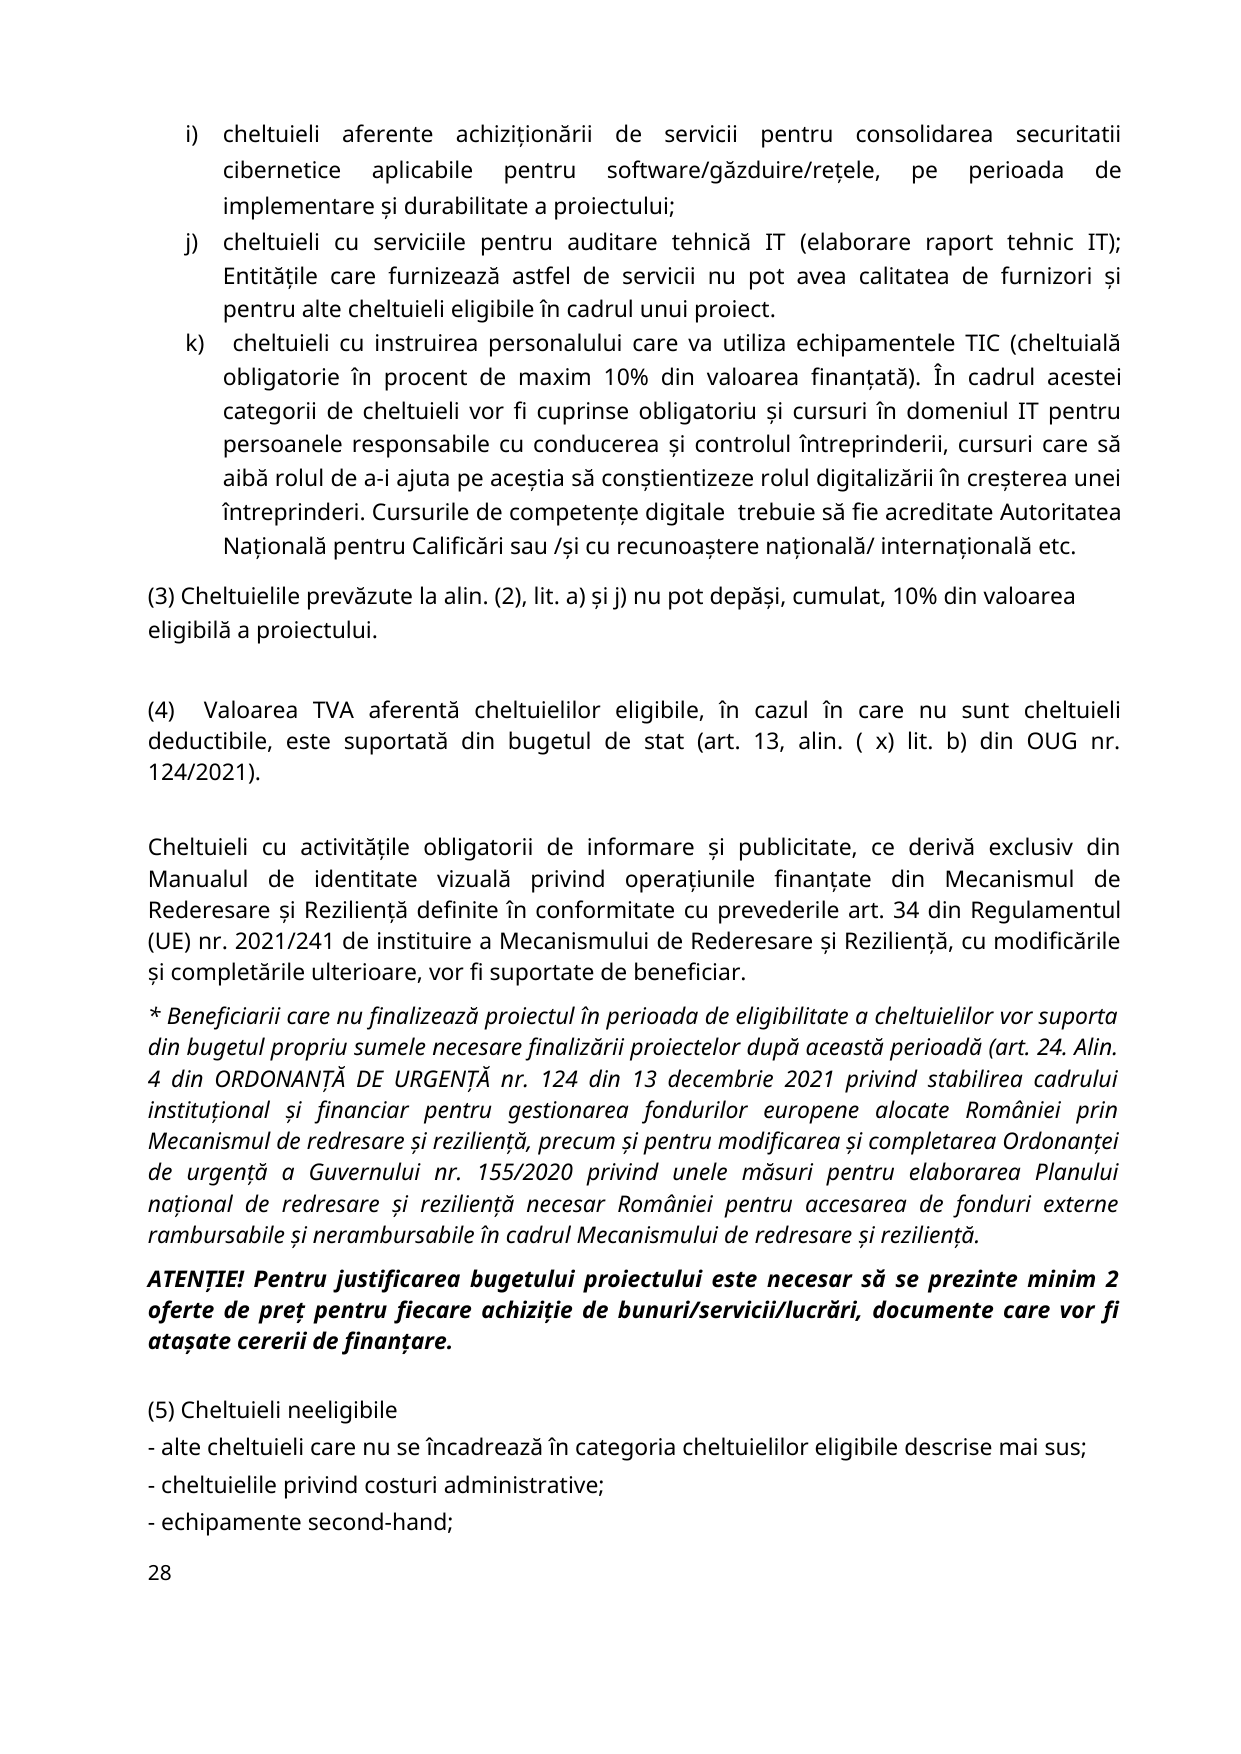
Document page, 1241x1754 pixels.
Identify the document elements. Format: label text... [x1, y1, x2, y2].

list cheltuieli cu serviciile pentru auditare tehnică IT (elaborare raport tehnic IT); Entitățile care furnizează astfel de servicii nu pot avea calitatea de furnizori și pentru alte cheltuieli eligibile în cadrul unui proiect. [185, 226, 1122, 325]
text * Beneficiarii care nu finalizează proiectul în perioada de eligibilitate a cheltuielilor vor suporta din bugetul propriu sumele necesare finalizării proiectelor după această perioadă (art. 24. Alin. 4 din ORDONANŢĂ DE URGENŢĂ nr. 124 din 13 decembrie 2021 privind stabilirea cadrului instituţional şi financiar pentru gestionarea fondurilor europene alocate României prin Mecanismul de redresare şi rezilienţă, precum şi pentru modificarea şi completarea Ordonanţei de urgenţă a Guvernului nr. 155/2020 privind unele măsuri pentru elaborarea Planului naţional de redresare şi rezilienţă necesar României pentru accesarea de fonduri externe rambursabile şi nerambursabile în cadrul Mecanismului de redresare şi rezilienţă. [148, 1000, 1122, 1250]
text Cheltuieli cu activitățile obligatorii de informare și publicitate, ce derivă exclusiv din Manualul de identitate vizuală privind operațiunile finanțate din Mecanismul de Rederesare și Reziliență definite în conformitate cu prevederile art. 34 din Regulamentul (UE) nr. 2021/241 de instituire a Mecanismului de Rederesare și Reziliență, cu modificările și completările ulterioare, vor fi suportate de beneficiar. [148, 831, 1122, 988]
text (3) Cheltuielile prevăzute la alin. (2), lit. a) și j) nu pot depăși, cumulat, 10% din valoarea eligibilă a proiectului. [148, 580, 1122, 645]
text ATENȚIE! Pentru justificarea bugetului proiectului este necesar să se prezinte minim 2 oferte de preţ pentru fiecare achiziţie de bunuri/servicii/lucrări, documente care vor fi ataşate cererii de finanţare. [148, 1263, 1122, 1356]
text - echipamente second-hand; [148, 1506, 1122, 1538]
text (4) Valoarea TVA aferentă cheltuielilor eligibile, în cazul în care nu sunt cheltuieli deductibile, este suportată din bugetul de stat (art. 13, alin. ( x) lit. b) din OUG nr. 124/2021). [148, 694, 1122, 788]
text - cheltuielile privind costuri administrative; [148, 1469, 1122, 1500]
list cheltuieli cu instruirea personalului care va utiliza echipamentele TIC (cheltuială obligatorie în procent de maxim 10% din valoarea finanțată). În cadrul acestei categorii de cheltuieli vor fi cuprinse obligatoriu și cursuri în domeniul IT pentru persoanele responsabile cu conducerea și controlul întreprinderii, cursuri care să aibă rolul de a-i ajuta pe aceștia să conștientizeze rolul digitalizării în creșterea unei întreprinderi. Cursurile de competențe digitale trebuie să fie acreditate Autoritatea Națională pentru Calificări sau /și cu recunoaștere națională/ internațională etc. [185, 327, 1122, 561]
text (5) Cheltuieli neeligibile [148, 1394, 1122, 1425]
list cheltuieli aferente achiziționării de servicii pentru consolidarea securitatii cibernetice aplicabile pentru software/găzduire/rețele, pe perioada de implementare și durabilitate a proiectului; [185, 118, 1122, 221]
text - alte cheltuieli care nu se încadrează în categoria cheltuielilor eligibile descrise mai sus; [148, 1431, 1122, 1463]
